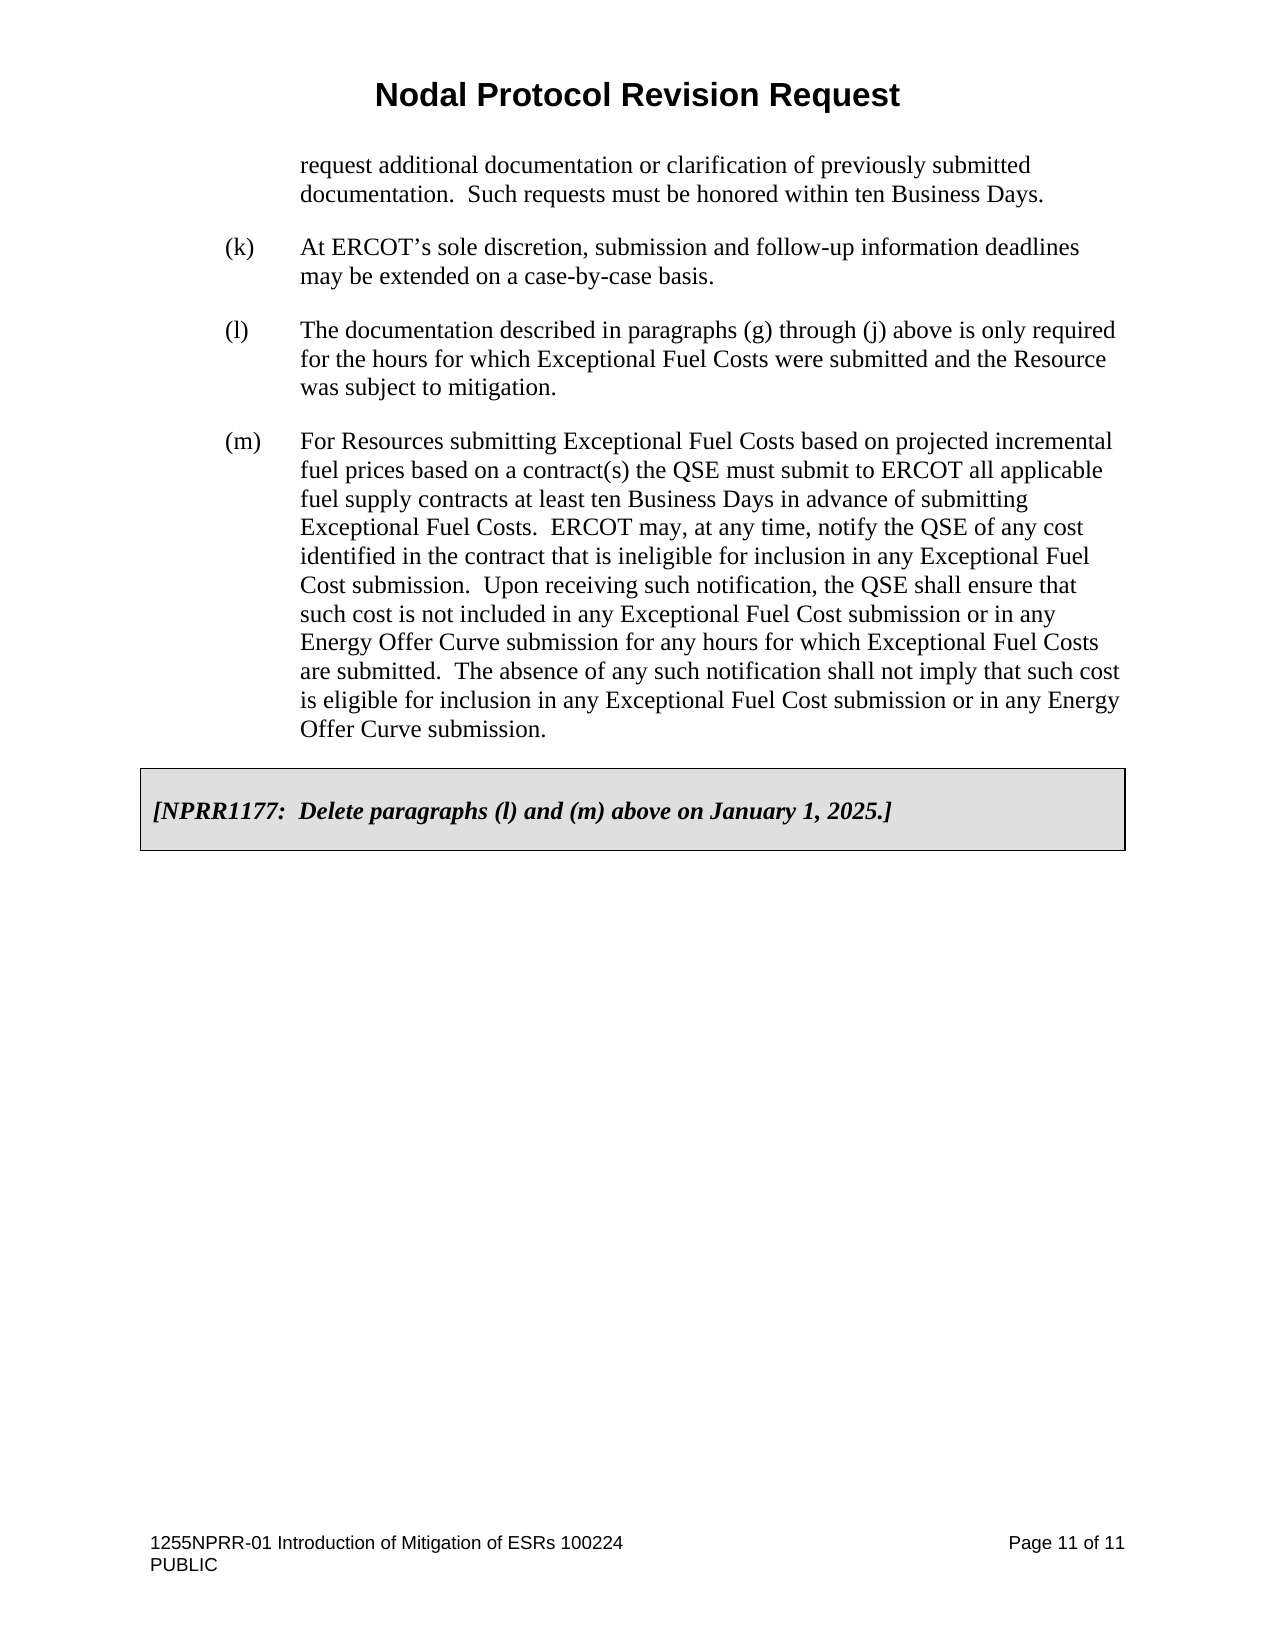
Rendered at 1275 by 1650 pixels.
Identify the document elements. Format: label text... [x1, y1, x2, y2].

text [225, 150, 1125, 207]
text (k) At ERCOT’s sole discretion, submission and follow-up information deadlines may be extended on a case-by-case basis. [225, 232, 1125, 290]
text (m) For Resources submitting Exceptional Fuel Costs based on projected incremental fuel prices based on a contract(s) the QSE must submit to ERCOT all applicable fuel supply contracts at least ten Business Days in advance of submitting Exceptional Fuel Costs. ERCOT may, at any time, notify the QSE of any cost identified in the contract that is ineligible for inclusion in any Exceptional Fuel Cost submission. Upon receiving such notification, the QSE shall ensure that such cost is not included in any Exceptional Fuel Cost submission or in any Energy Offer Curve submission for any hours for which Exceptional Fuel Costs are submitted. The absence of any such notification shall not imply that such cost is eligible for inclusion in any Exceptional Fuel Cost submission or in any Energy Offer Curve submission. [225, 426, 1125, 742]
table_header [NPRR1177: Delete paragraphs (l) and (m) above on January 1, 2025.] [141, 769, 1124, 850]
text (l) The documentation described in paragraphs (g) through (j) above is only required for the hours for which Exceptional Fuel Costs were submitted and the Resource was subject to mitigation. [225, 315, 1125, 401]
